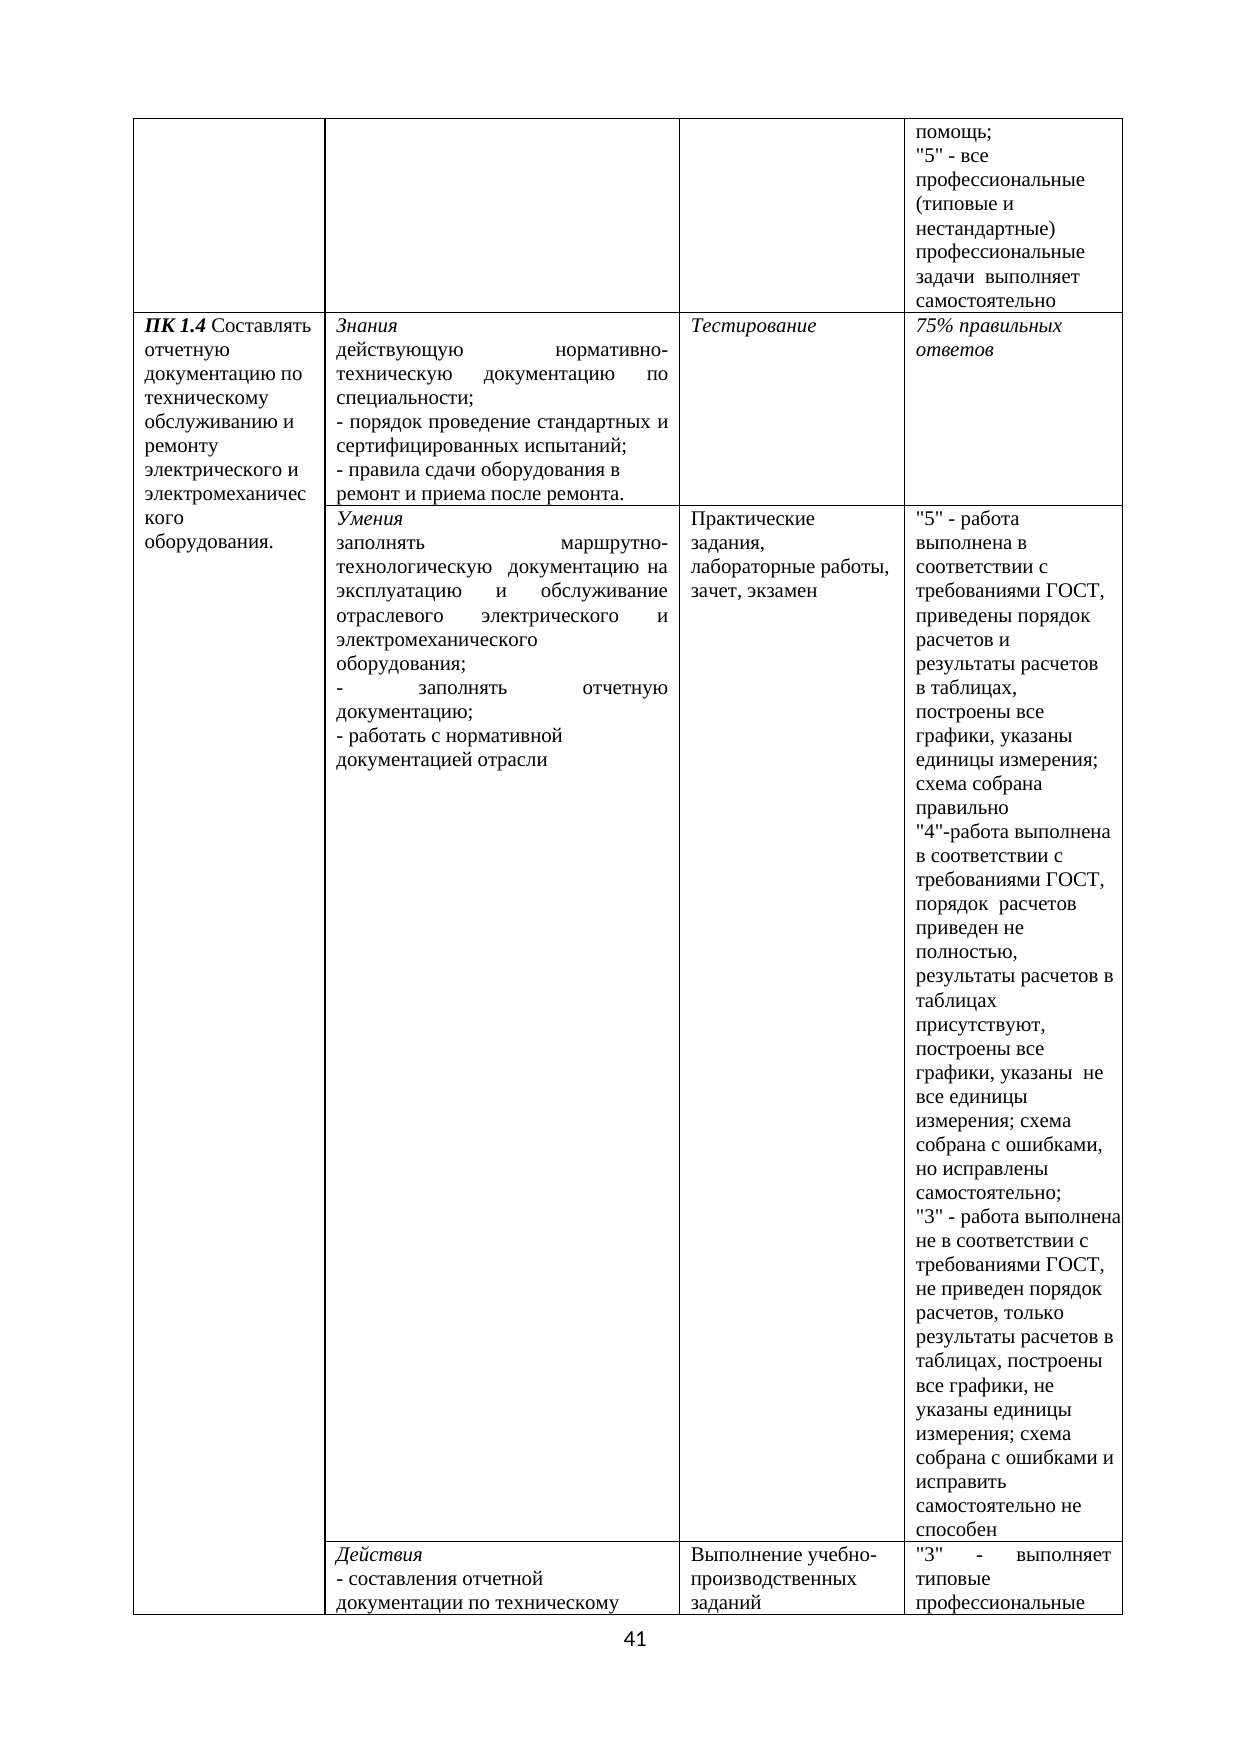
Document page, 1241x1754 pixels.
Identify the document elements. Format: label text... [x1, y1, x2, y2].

table_cell Умения заполнять маршрутно-технологическую документацию на эксплуатацию и обслуживание отраслевого электрического и электромеханического оборудования; - заполнять отчетную документацию; - работать с нормативной документацией отрасли [326, 506, 679, 1541]
table_cell Тестирование [680, 313, 904, 505]
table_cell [326, 119, 679, 312]
table_cell 75% правильных ответов [905, 313, 1122, 505]
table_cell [326, 1542, 679, 1614]
table_cell Знания действующую нормативно-техническую документацию по специальности; - порядок проведение стандартных и сертифицированных испытаний; - правила сдачи оборудования в ремонт и приема после ремонта. [326, 313, 679, 505]
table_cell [905, 1542, 1122, 1614]
table_cell ПК 1.4 Составлять отчетную документацию по техническому обслуживанию и ремонту электрического и электромеханического оборудования. [134, 313, 324, 1614]
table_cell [680, 1542, 904, 1614]
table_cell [905, 119, 1122, 312]
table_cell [680, 119, 904, 312]
table_cell Практические задания, лабораторные работы, зачет, экзамен [680, 506, 904, 1541]
